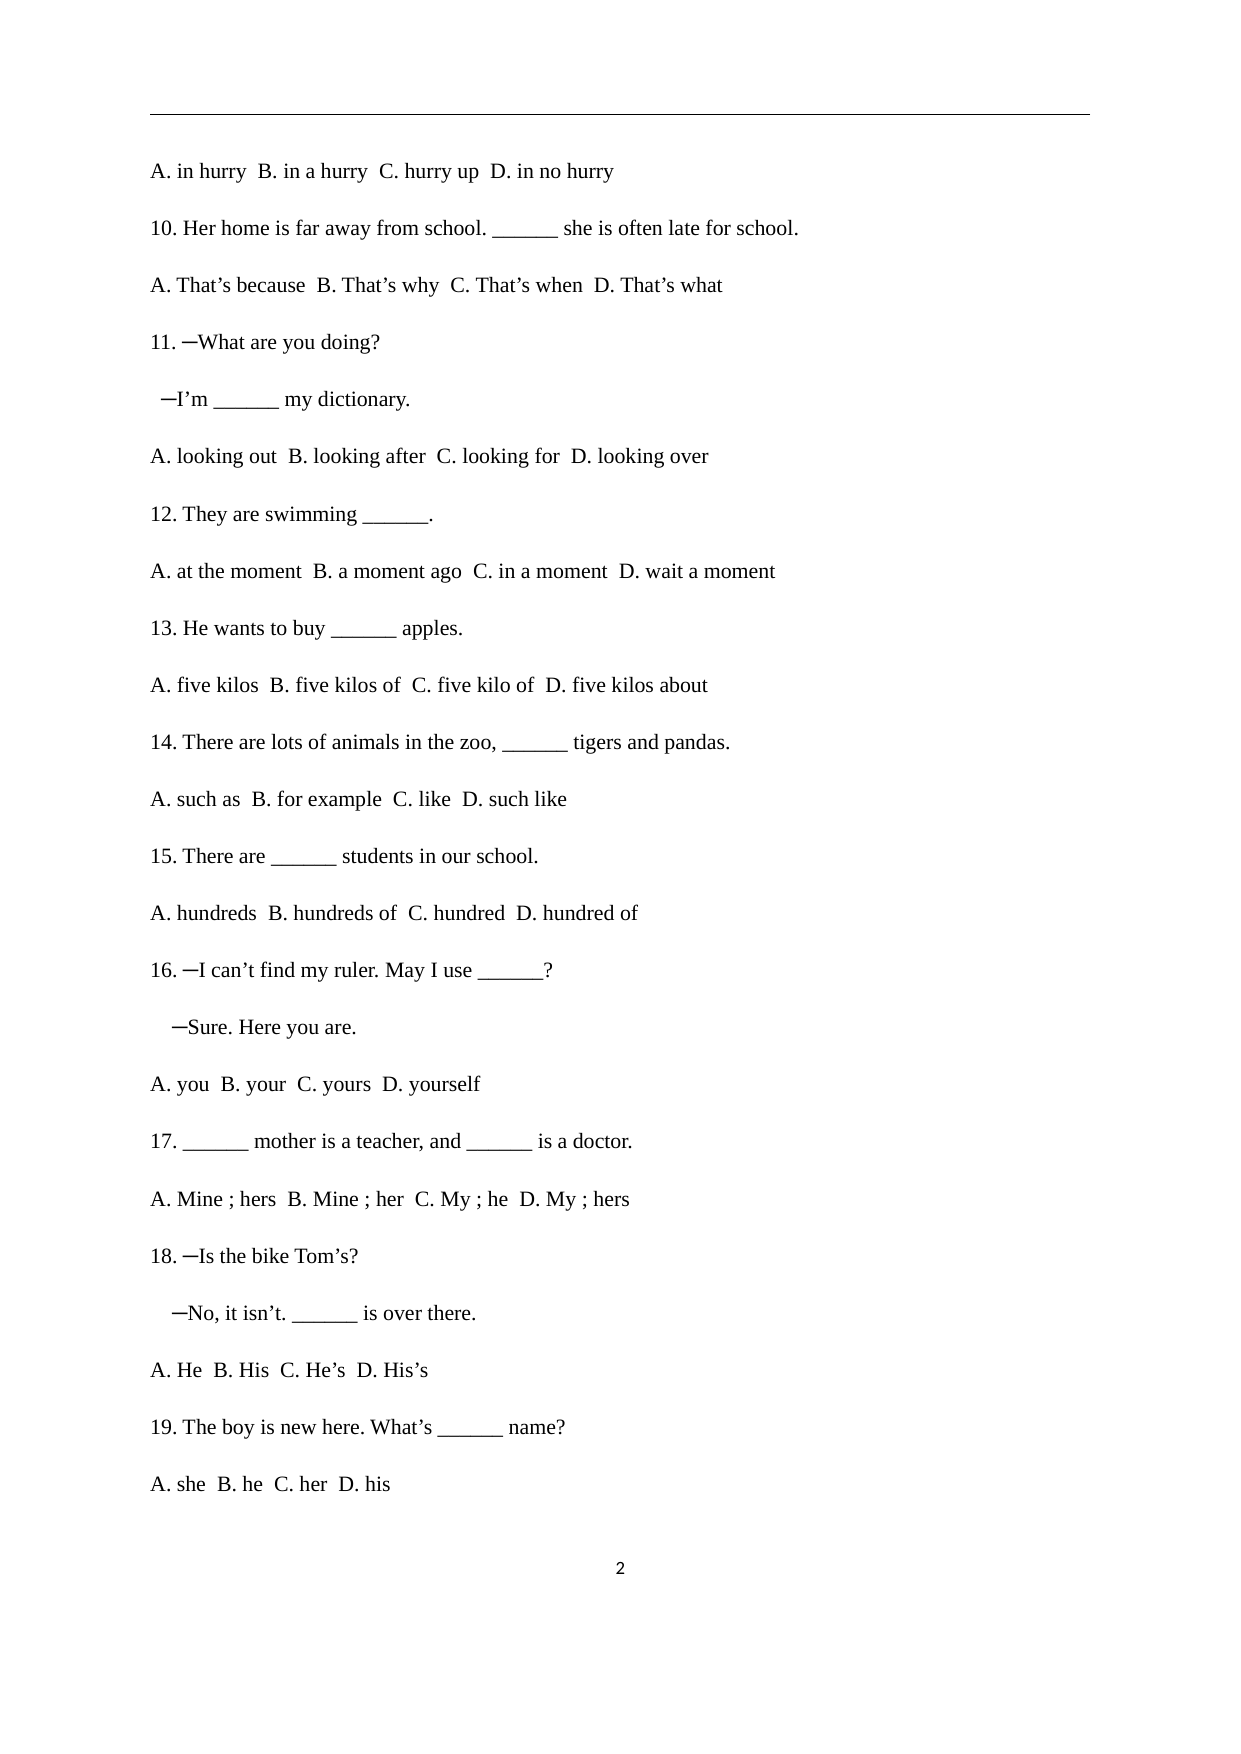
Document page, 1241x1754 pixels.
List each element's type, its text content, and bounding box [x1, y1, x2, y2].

text A. He B. His C. He’s D. His’s [150, 1353, 1090, 1386]
text A. five kilos B. five kilos of C. five kilo of D. five kilos about [150, 668, 1090, 701]
text ─No, it isn’t. ______ is over there. [150, 1296, 1090, 1329]
text 19. The boy is new here. What’s ______ name? [150, 1410, 1090, 1443]
text A. That’s because B. That’s why C. That’s when D. That’s what [150, 269, 1090, 301]
text 17. ______ mother is a teacher, and ______ is a doctor. [150, 1125, 1090, 1157]
text 12. They are swimming ______. [150, 497, 1090, 529]
text A. hundreds B. hundreds of C. hundred D. hundred of [150, 897, 1090, 929]
text 18. ─Is the bike Tom’s? [150, 1239, 1090, 1272]
text A. she B. he C. her D. his [150, 1467, 1090, 1500]
text A. such as B. for example C. like D. such like [150, 782, 1090, 815]
text A. looking out B. looking after C. looking for D. looking over [150, 440, 1090, 472]
text ─I’m ______ my dictionary. [150, 383, 1090, 415]
text A. Mine ; hers B. Mine ; her C. My ; he D. My ; hers [150, 1182, 1090, 1214]
text 15. There are ______ students in our school. [150, 839, 1090, 872]
text 13. He wants to buy ______ apples. [150, 611, 1090, 644]
text A. you B. your C. yours D. yourself [150, 1068, 1090, 1100]
text 16. ─I can’t find my ruler. May I use ______? [150, 954, 1090, 986]
text A. at the moment B. a moment ago C. in a moment D. wait a moment [150, 554, 1090, 587]
text A. in hurry B. in a hurry C. hurry up D. in no hurry [150, 154, 1090, 187]
text 10. Her home is far away from school. ______ she is often late for school. [150, 212, 1090, 244]
text 11. ─What are you doing? [150, 326, 1090, 358]
text ─Sure. Here you are. [150, 1011, 1090, 1043]
text 14. There are lots of animals in the zoo, ______ tigers and pandas. [150, 725, 1090, 758]
